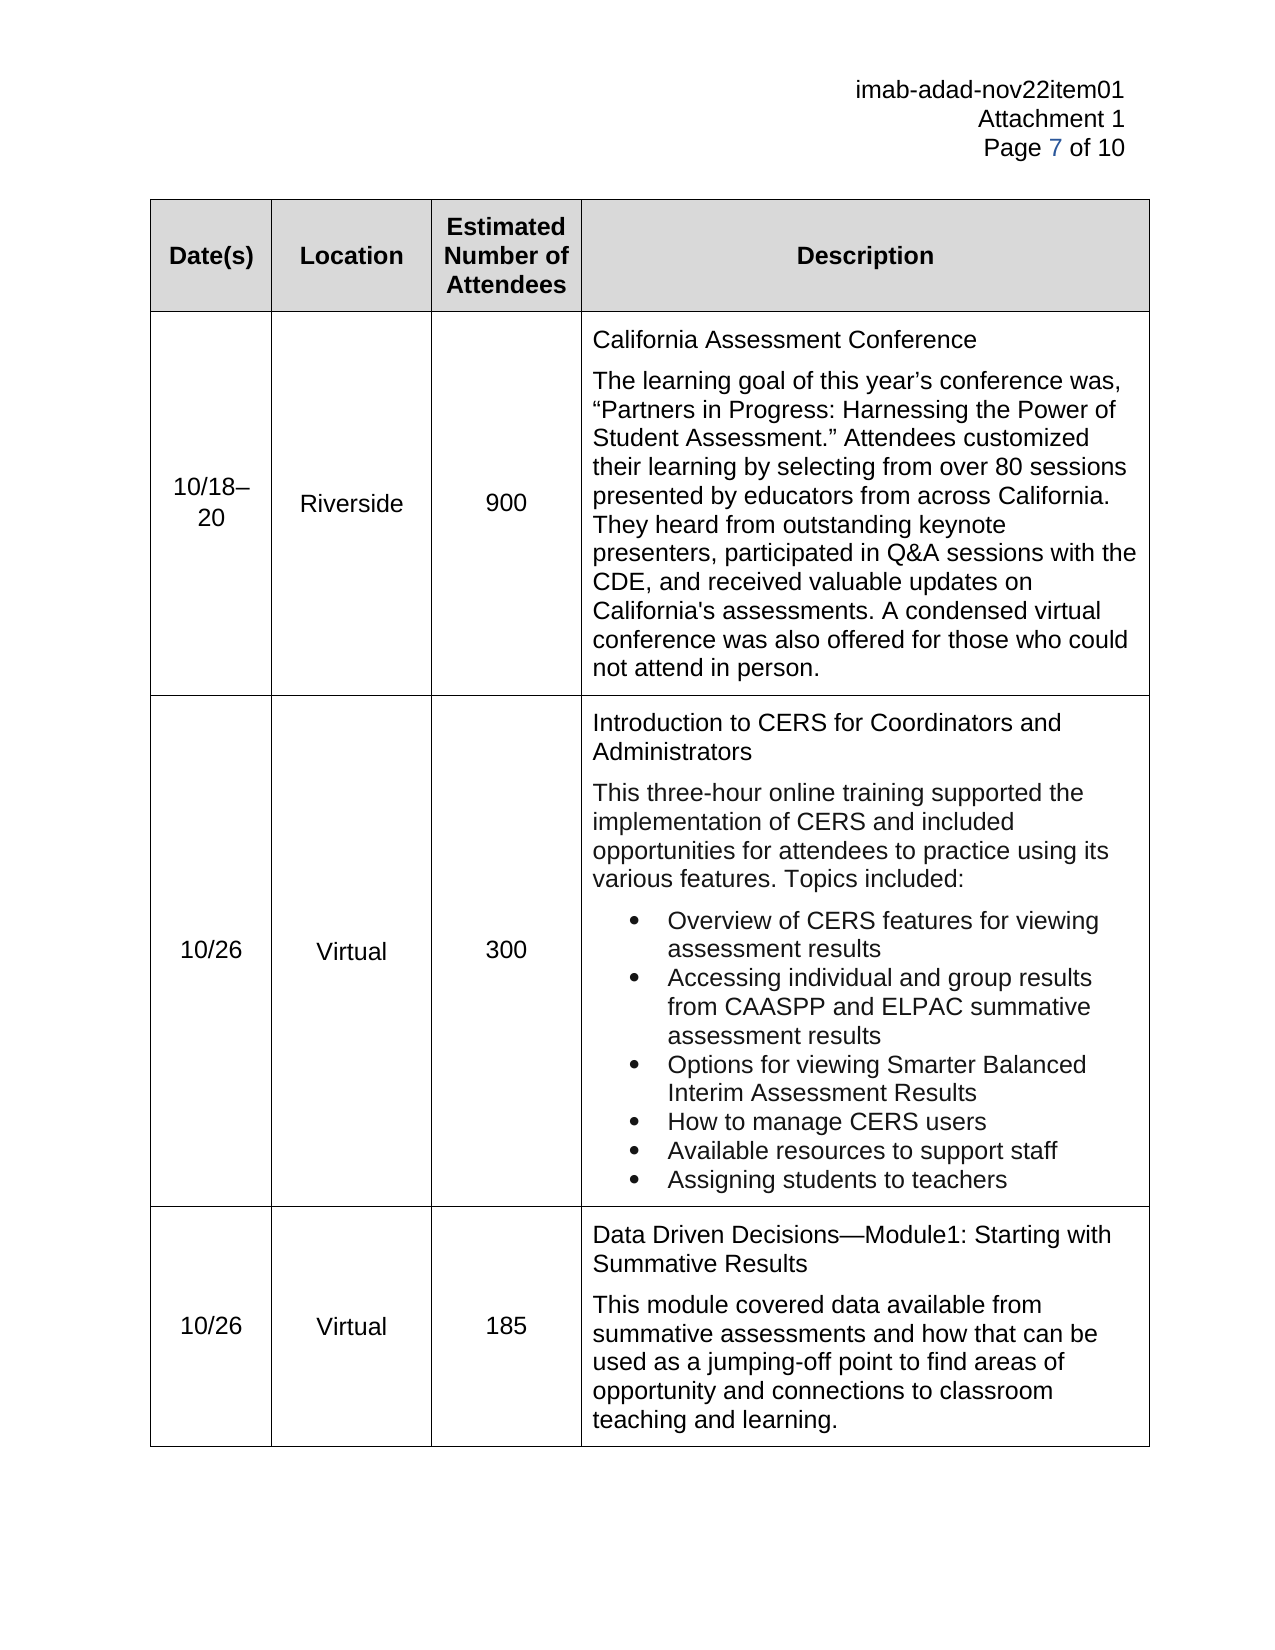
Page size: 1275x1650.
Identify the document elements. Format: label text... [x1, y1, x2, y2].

table_cell 10/26 [151, 1207, 271, 1446]
table_header Location [272, 200, 431, 311]
table_cell Virtual [272, 1207, 431, 1446]
table_cell 300 [432, 696, 581, 1206]
table_cell Riverside [272, 312, 431, 694]
table_cell 10/18–20 [151, 312, 271, 694]
table_cell California Assessment Conference The learning goal of this year’s conference was, “Partners in Progress: Harnessing the Power of Student Assessment.” Attendees customized their learning by selecting from over 80 sessions presented by educators from across California. They heard from outstanding keynote presenters, participated in Q&A sessions with the CDE, and received valuable updates on California's assessments. A condensed virtual conference was also offered for those who could not attend in person. [582, 312, 1149, 694]
table_header Estimated Number of Attendees [432, 200, 581, 311]
table_cell 900 [432, 312, 581, 694]
table_header Date(s) [151, 200, 271, 311]
table_cell 10/26 [151, 696, 271, 1206]
table_cell Data Driven Decisions—Module1: Starting with Summative Results This module covered data available from summative assessments and how that can be used as a jumping-off point to find areas of opportunity and connections to classroom teaching and learning. [582, 1207, 1149, 1446]
table_cell 185 [432, 1207, 581, 1446]
table_header Description [582, 200, 1149, 311]
table_cell Virtual [272, 696, 431, 1206]
table_cell Introduction to CERS for Coordinators and Administrators This three-hour online training supported the implementation of CERS and included opportunities for attendees to practice using its various features. Topics included: Overview of CERS features for viewing assessment results Accessing individual and group results from CAASPP and ELPAC summative assessment results Options for viewing Smarter Balanced Interim Assessment Results How to manage CERS users Available resources to support staff Assigning students to teachers [582, 696, 1149, 1206]
